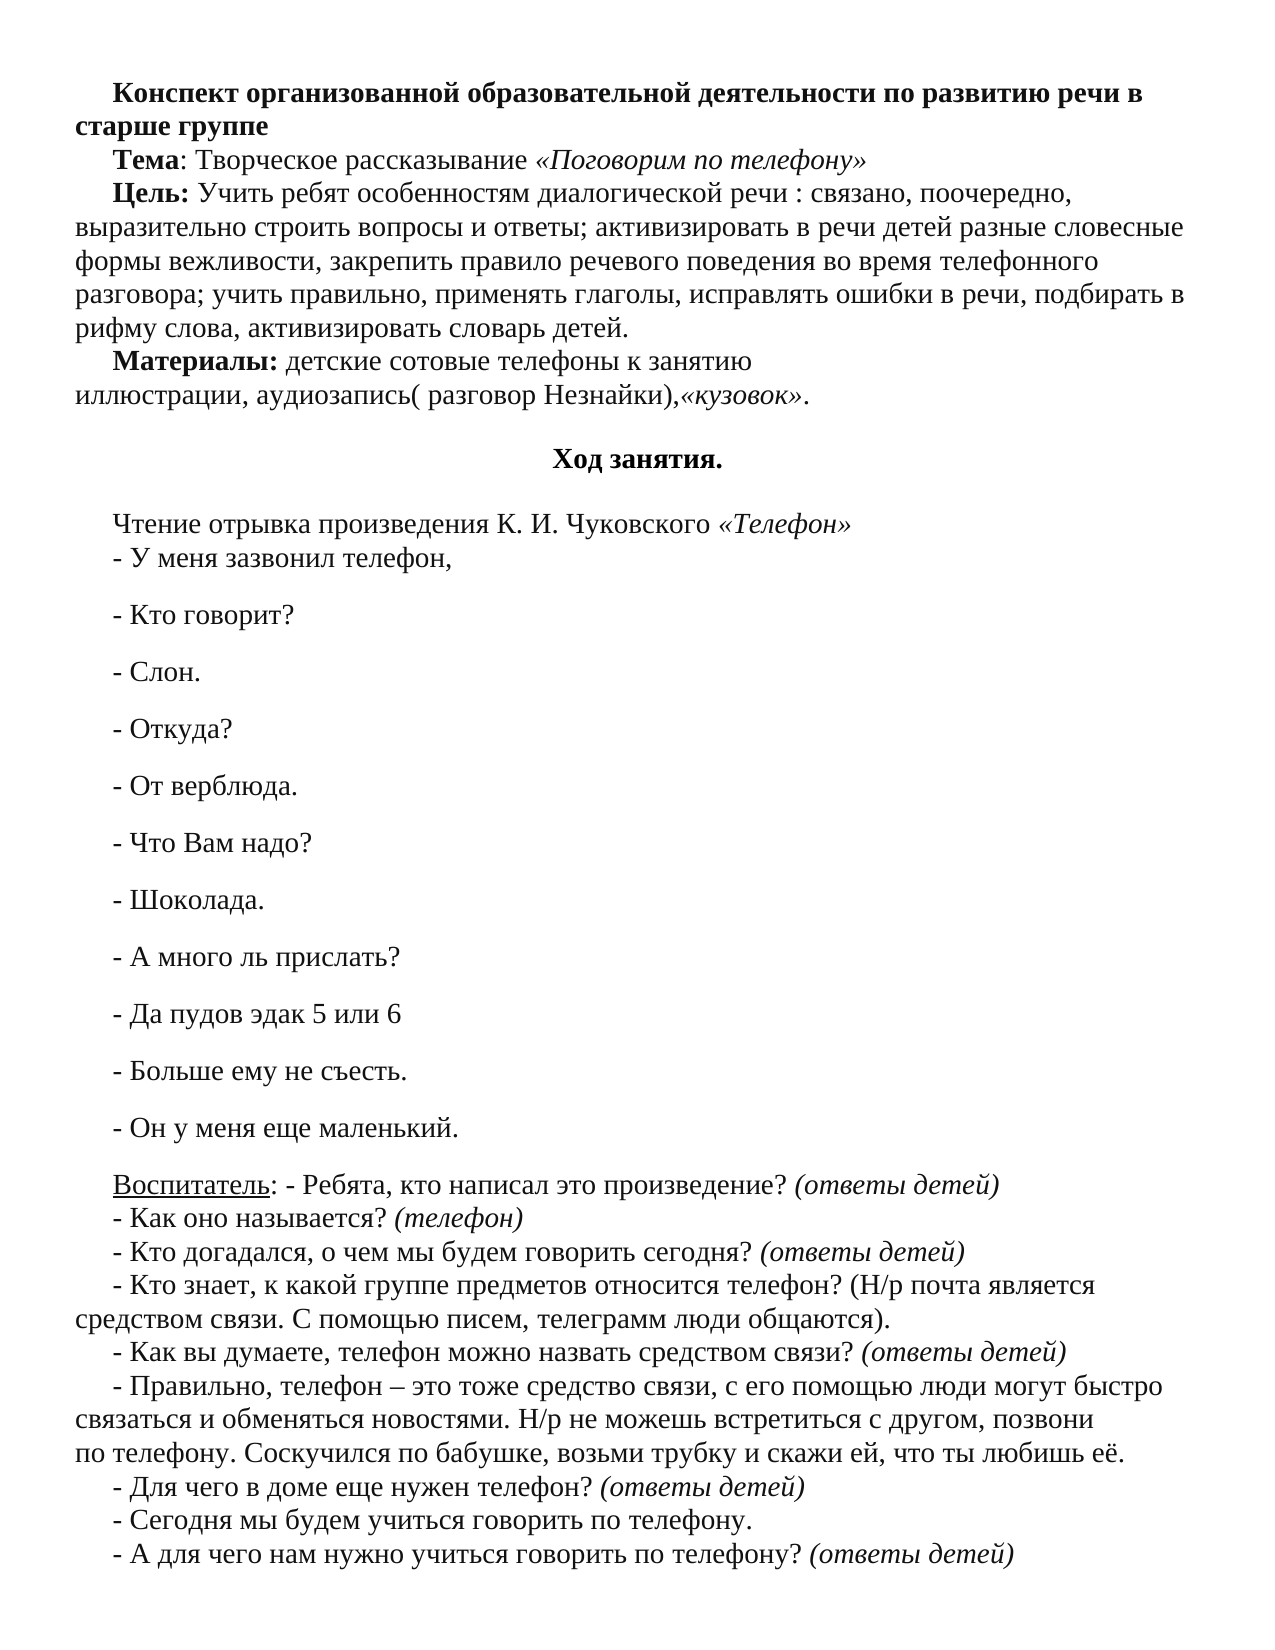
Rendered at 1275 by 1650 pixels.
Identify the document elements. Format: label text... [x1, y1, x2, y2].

text Конспект организованной образовательной деятельности по развитию речи в старше группе [75, 75, 1200, 142]
text - Кто говорит? [75, 597, 1200, 631]
text - Для чего в доме еще нужен телефон? (ответы детей) [75, 1469, 1200, 1502]
text - Как оно называется? (телефон) [75, 1200, 1200, 1234]
text - Кто знает, к какой группе предметов относится телефон? (Н/р почта является средством связи. С помощью писем, телеграмм люди общаются). [75, 1267, 1200, 1334]
text - Слон. [75, 654, 1200, 687]
text - Да пудов эдак 5 или 6 [75, 996, 1200, 1029]
text - Правильно, телефон – это тоже средство связи, с его помощью люди могут быстро связаться и обменяться новостями. Н/р не можешь встретиться с другом, позвони по телефону. Соскучился по бабушке, возьми трубку и скажи ей, что ты любишь её. [75, 1368, 1200, 1469]
text - Что Вам надо? [75, 825, 1200, 858]
text - Он у меня еще маленький. [75, 1110, 1200, 1143]
text - Больше ему не съесть. [75, 1053, 1200, 1086]
text Цель: Учить ребят особенностям диалогической речи : связано, поочередно, выразительно строить вопросы и ответы; активизировать в речи детей разные словесные формы вежливости, закрепить правило речевого поведения во время телефонного разговора; учить правильно, применять глаголы, исправлять ошибки в речи, подбирать в рифму слова, активизировать словарь детей. [75, 176, 1200, 343]
text Ход занятия. [75, 442, 1200, 475]
text - У меня зазвонил телефон, [75, 540, 1200, 573]
text - А много ль прислать? [75, 939, 1200, 972]
text Чтение отрывка произведения К. И. Чуковского «Телефон» [75, 506, 1200, 540]
text - Кто догадался, о чем мы будем говорить сегодня? (ответы детей) [75, 1234, 1200, 1267]
text - Откуда? [75, 711, 1200, 744]
text Воспитатель: - Ребята, кто написал это произведение? (ответы детей) [75, 1167, 1200, 1200]
text - Шоколада. [75, 882, 1200, 915]
text Тема: Творческое рассказывание «Поговорим по телефону» [75, 142, 1200, 176]
text - От верблюда. [75, 768, 1200, 801]
text - А для чего нам нужно учиться говорить по телефону? (ответы детей) [75, 1536, 1200, 1569]
text - Сегодня мы будем учиться говорить по телефону. [75, 1502, 1200, 1536]
text - Как вы думаете, телефон можно назвать средством связи? (ответы детей) [75, 1334, 1200, 1368]
text Материалы: детские сотовые телефоны к занятию иллюстрации, аудиозапись( разговор Незнайки),«кузовок». [75, 343, 1200, 410]
